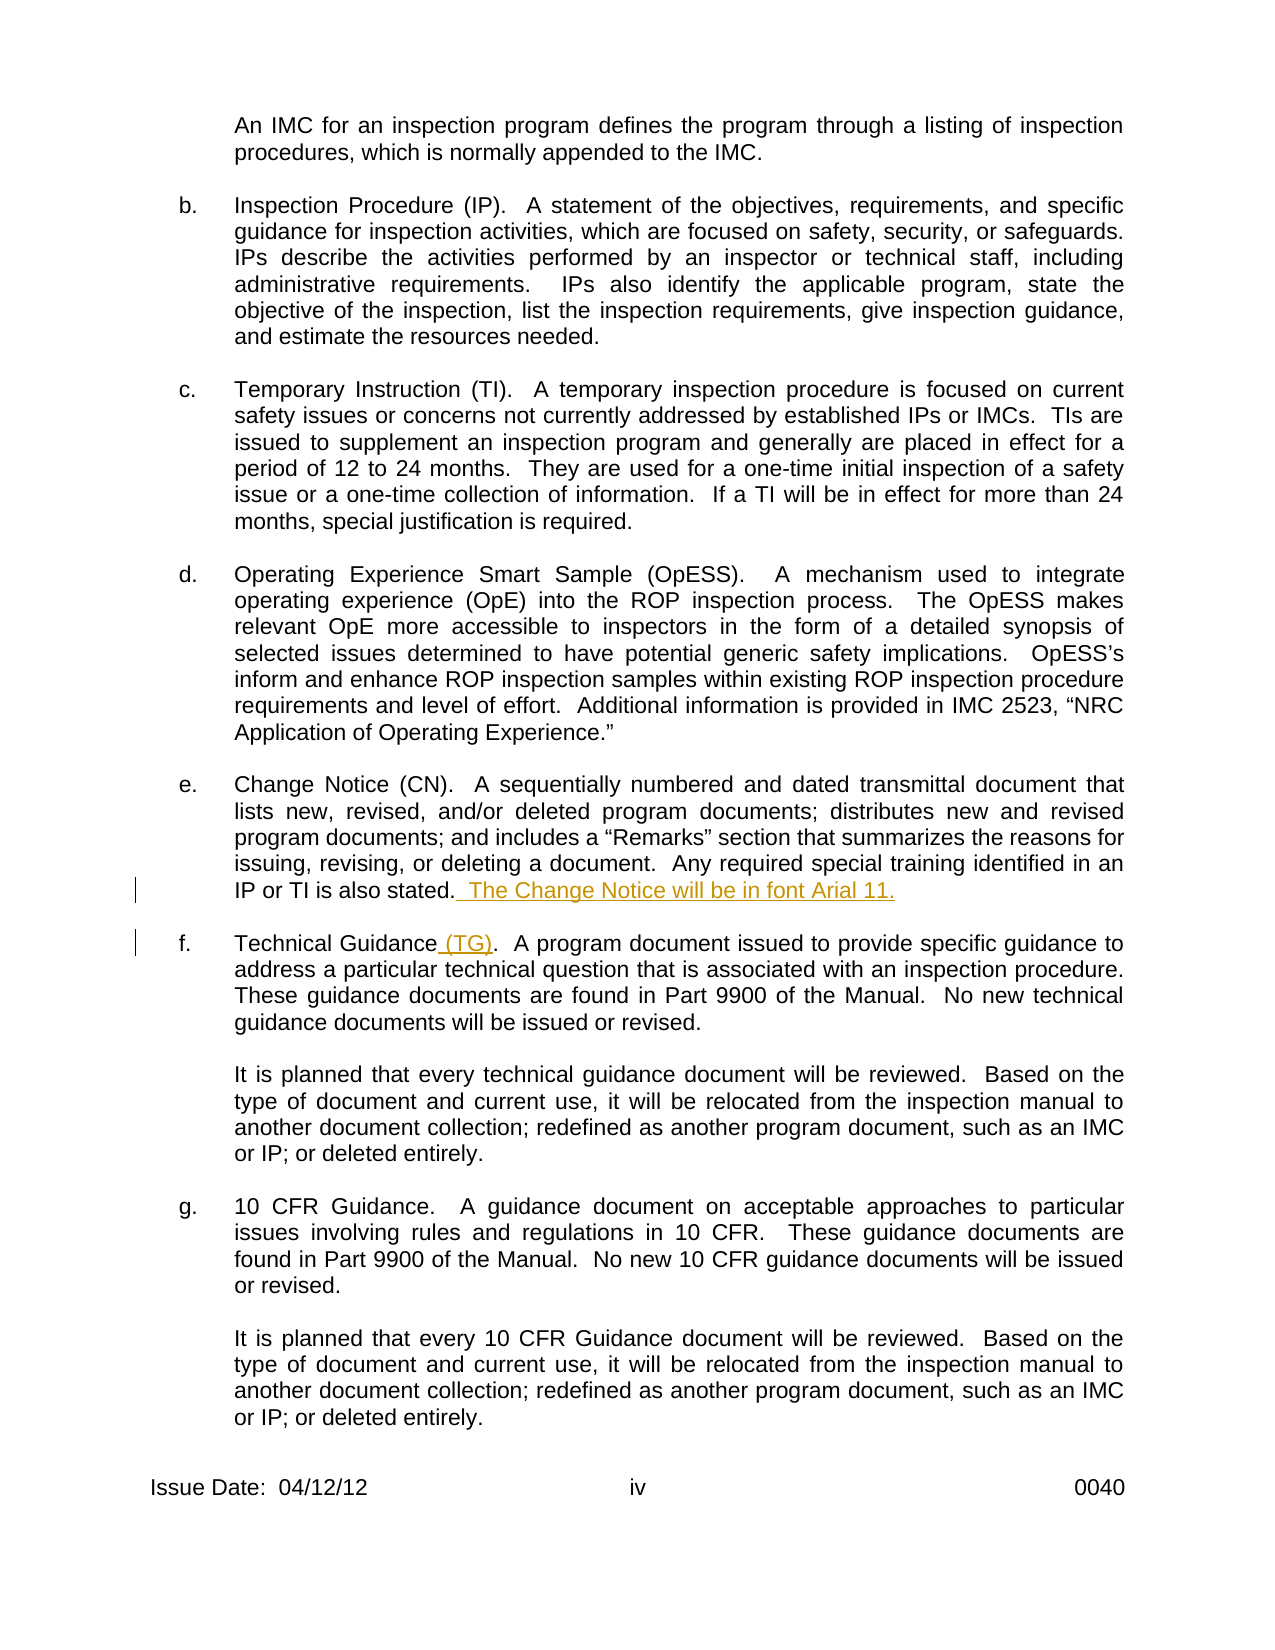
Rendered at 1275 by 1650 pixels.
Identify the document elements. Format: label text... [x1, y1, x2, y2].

text c. Temporary Instruction (TI). A temporary inspection procedure is focused on current safety issues or concerns not currently addressed by established IPs or IMCs. TIs are issued to supplement an inspection program and generally are placed in effect for a period of 12 to 24 months. They are used for a one-time initial inspection of a safety issue or a one-time collection of information. If a TI will be in effect for more than 24 months, special justification is required. [178, 376, 1125, 534]
text It is planned that every technical guidance document will be reviewed. Based on the type of document and current use, it will be relocated from the inspection manual to another document collection; redefined as another program document, such as an IMC or IP; or deleted entirely. [178, 1061, 1125, 1167]
text d. Operating Experience Smart Sample (OpESS). A mechanism used to integrate operating experience (OpE) into the ROP inspection process. The OpESS makes relevant OpE more accessible to inspectors in the form of a detailed synopsis of selected issues determined to have potential generic safety implications. OpESS’s inform and enhance ROP inspection samples within existing ROP inspection procedure requirements and level of effort. Additional information is provided in IMC 2523, “NRC Application of Operating Experience.” [178, 561, 1125, 745]
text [178, 112, 1125, 165]
text It is planned that every 10 CFR Guidance document will be reviewed. Based on the type of document and current use, it will be relocated from the inspection manual to another document collection; redefined as another program document, such as an IMC or IP; or deleted entirely. [234, 1325, 1125, 1430]
text g. 10 CFR Guidance. A guidance document on acceptable approaches to particular issues involving rules and regulations in 10 CFR. These guidance documents are found in Part 9900 of the Manual. No new 10 CFR guidance documents will be issued or revised. [178, 1193, 1125, 1298]
text f. Technical Guidance. A program document issued to provide specific guidance to address a particular technical question that is associated with an inspection procedure. These guidance documents are found in Part 9900 of the Manual. No new technical guidance documents will be issued or revised. [178, 929, 1125, 1035]
text e. Change Notice (CN). A sequentially numbered and dated transmittal document that lists new, revised, and/or deleted program documents; distributes new and revised program documents; and includes a “Remarks” section that summarizes the reasons for issuing, revising, or deleting a document. Any required special training identified in an IP or TI is also stated. [178, 771, 1125, 903]
text b. Inspection Procedure (IP). A statement of the objectives, requirements, and specific guidance for inspection activities, which are focused on safety, security, or safeguards. IPs describe the activities performed by an inspector or technical staff, including administrative requirements. IPs also identify the applicable program, state the objective of the inspection, list the inspection requirements, give inspection guidance, and estimate the resources needed. [178, 192, 1125, 350]
